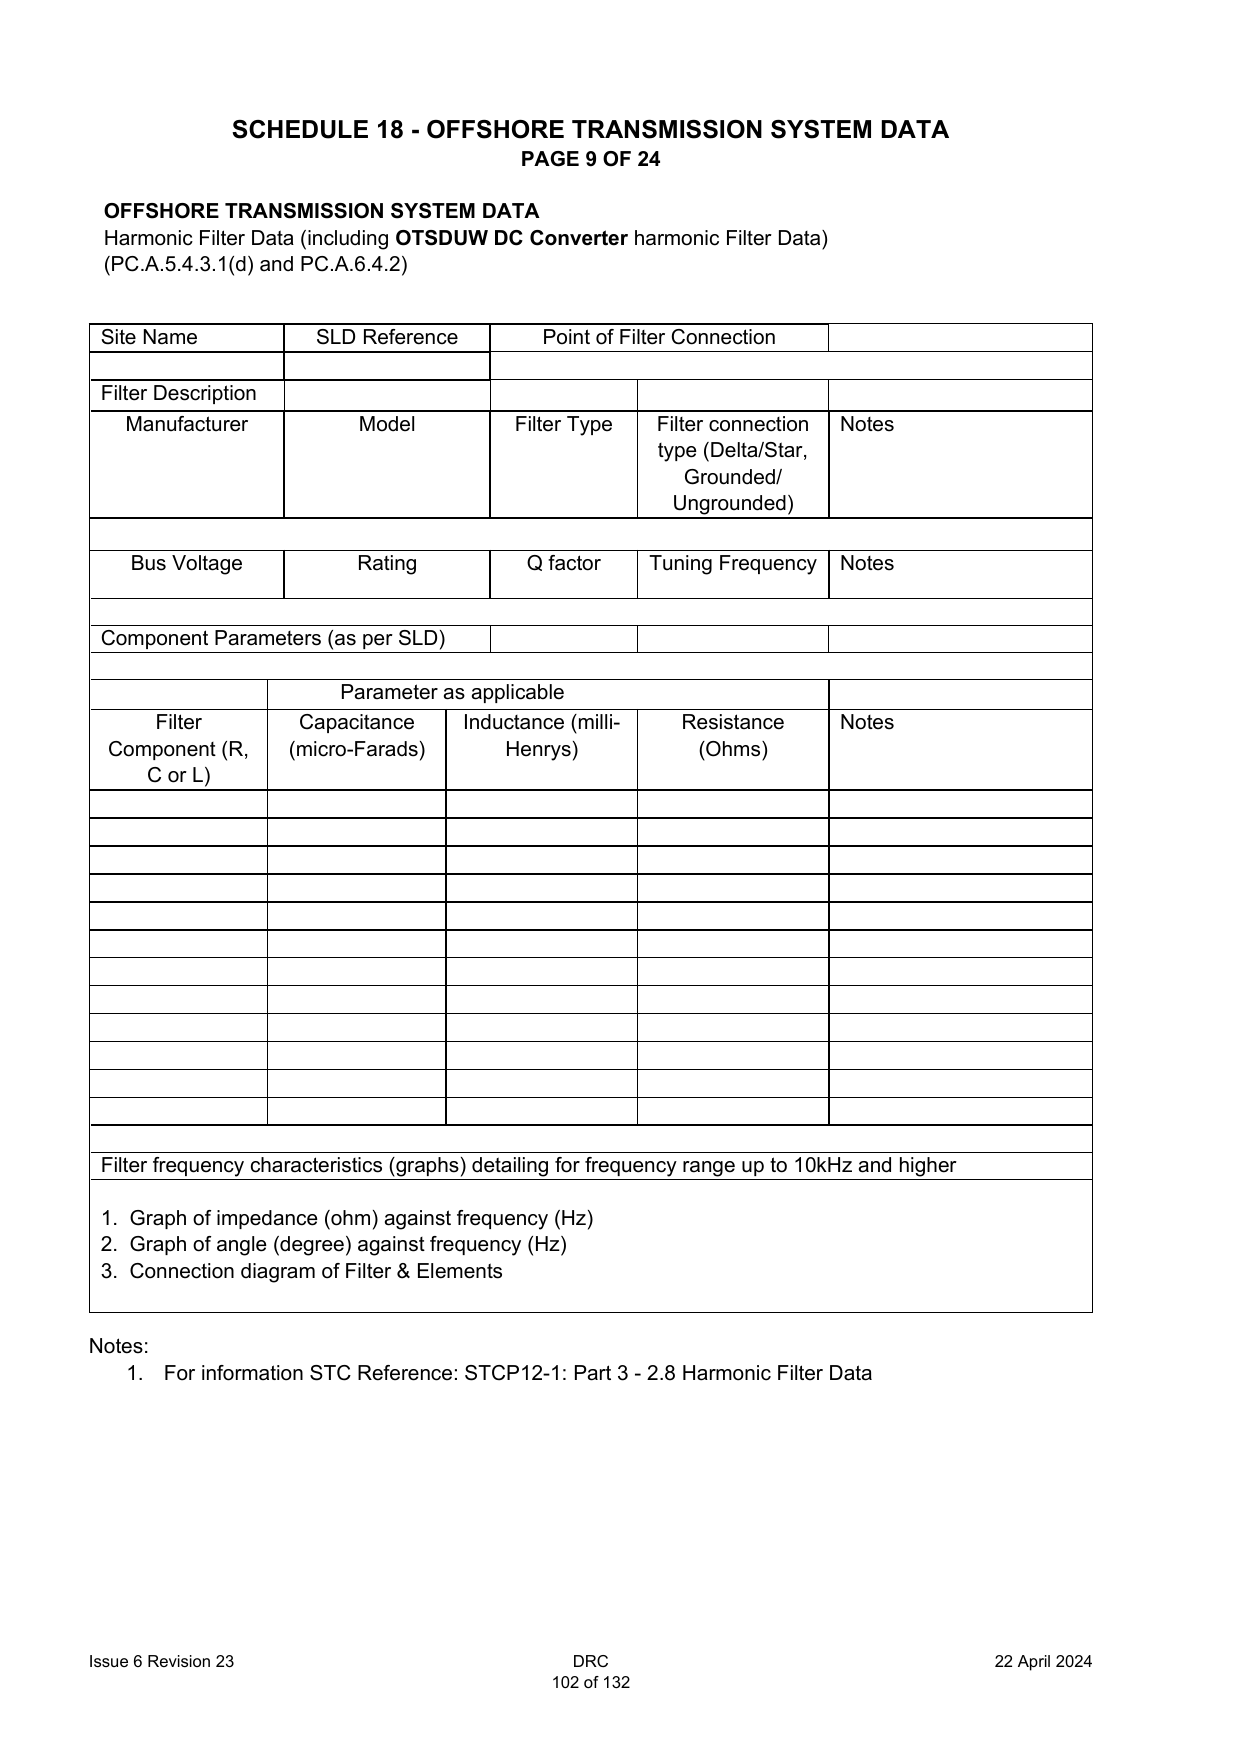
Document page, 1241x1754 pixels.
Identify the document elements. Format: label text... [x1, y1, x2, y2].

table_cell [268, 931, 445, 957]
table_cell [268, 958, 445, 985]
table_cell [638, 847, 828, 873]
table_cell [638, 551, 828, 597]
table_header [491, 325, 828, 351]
text SCHEDULE 18 - OFFSHORE TRANSMISSION SYSTEM DATA [89, 115, 1092, 144]
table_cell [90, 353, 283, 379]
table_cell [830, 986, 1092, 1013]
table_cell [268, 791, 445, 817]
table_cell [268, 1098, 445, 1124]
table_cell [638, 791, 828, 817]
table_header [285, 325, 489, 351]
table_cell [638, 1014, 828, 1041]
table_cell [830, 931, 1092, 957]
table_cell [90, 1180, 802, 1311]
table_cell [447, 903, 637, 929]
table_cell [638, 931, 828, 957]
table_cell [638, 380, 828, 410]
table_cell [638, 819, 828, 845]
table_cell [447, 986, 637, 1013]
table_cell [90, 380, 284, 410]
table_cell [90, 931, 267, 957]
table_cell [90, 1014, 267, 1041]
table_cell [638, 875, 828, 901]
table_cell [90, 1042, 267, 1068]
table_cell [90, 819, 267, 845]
text Harmonic Filter Data (including OTSDUW DC Converter harmonic Filter Data) [103, 226, 1092, 249]
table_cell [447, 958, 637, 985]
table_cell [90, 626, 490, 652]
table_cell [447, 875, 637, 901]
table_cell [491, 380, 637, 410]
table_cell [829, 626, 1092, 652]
text OFFSHORE TRANSMISSION SYSTEM DATA [103, 199, 1092, 223]
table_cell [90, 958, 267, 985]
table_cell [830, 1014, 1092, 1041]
text Notes: [89, 1334, 1092, 1358]
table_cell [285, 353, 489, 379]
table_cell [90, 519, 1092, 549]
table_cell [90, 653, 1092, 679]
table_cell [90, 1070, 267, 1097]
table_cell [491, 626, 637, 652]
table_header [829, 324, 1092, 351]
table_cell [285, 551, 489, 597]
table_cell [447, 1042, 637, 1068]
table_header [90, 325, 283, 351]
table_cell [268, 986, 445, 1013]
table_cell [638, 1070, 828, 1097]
text PAGE 9 OF 24 [89, 147, 1092, 171]
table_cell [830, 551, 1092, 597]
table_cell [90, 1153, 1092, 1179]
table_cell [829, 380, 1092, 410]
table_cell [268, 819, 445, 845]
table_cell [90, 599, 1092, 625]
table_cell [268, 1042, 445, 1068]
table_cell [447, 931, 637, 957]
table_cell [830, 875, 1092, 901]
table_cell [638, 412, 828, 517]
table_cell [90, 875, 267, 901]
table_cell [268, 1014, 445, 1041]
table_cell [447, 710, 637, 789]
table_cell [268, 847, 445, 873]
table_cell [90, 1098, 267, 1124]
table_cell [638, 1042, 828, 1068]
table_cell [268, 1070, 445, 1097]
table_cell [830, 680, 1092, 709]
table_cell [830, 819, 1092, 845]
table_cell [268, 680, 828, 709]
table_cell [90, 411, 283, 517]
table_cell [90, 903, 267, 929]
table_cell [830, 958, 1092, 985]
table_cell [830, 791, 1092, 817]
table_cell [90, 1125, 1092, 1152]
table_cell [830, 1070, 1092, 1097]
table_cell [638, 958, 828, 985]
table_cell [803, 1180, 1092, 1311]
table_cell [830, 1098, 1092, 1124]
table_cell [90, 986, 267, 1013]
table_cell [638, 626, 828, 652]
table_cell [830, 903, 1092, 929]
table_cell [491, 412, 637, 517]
list For information STC Reference: STCP12-1: Part 3 - 2.8 Harmonic Filter Data [126, 1361, 1092, 1385]
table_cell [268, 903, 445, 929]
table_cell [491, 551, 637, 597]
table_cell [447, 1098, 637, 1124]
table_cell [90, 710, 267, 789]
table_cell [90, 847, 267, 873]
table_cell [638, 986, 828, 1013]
text (PC.A.5.4.3.1(d) and PC.A.6.4.2) [103, 252, 1092, 276]
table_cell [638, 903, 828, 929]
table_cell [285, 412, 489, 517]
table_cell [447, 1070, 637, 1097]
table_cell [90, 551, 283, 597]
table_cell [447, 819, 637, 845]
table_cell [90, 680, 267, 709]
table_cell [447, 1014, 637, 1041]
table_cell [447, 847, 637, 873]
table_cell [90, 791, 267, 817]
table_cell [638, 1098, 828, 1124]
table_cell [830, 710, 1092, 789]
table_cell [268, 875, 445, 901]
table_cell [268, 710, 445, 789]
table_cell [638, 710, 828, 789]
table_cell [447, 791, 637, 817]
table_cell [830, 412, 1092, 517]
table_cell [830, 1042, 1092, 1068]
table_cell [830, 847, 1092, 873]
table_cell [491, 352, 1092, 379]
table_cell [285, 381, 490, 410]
